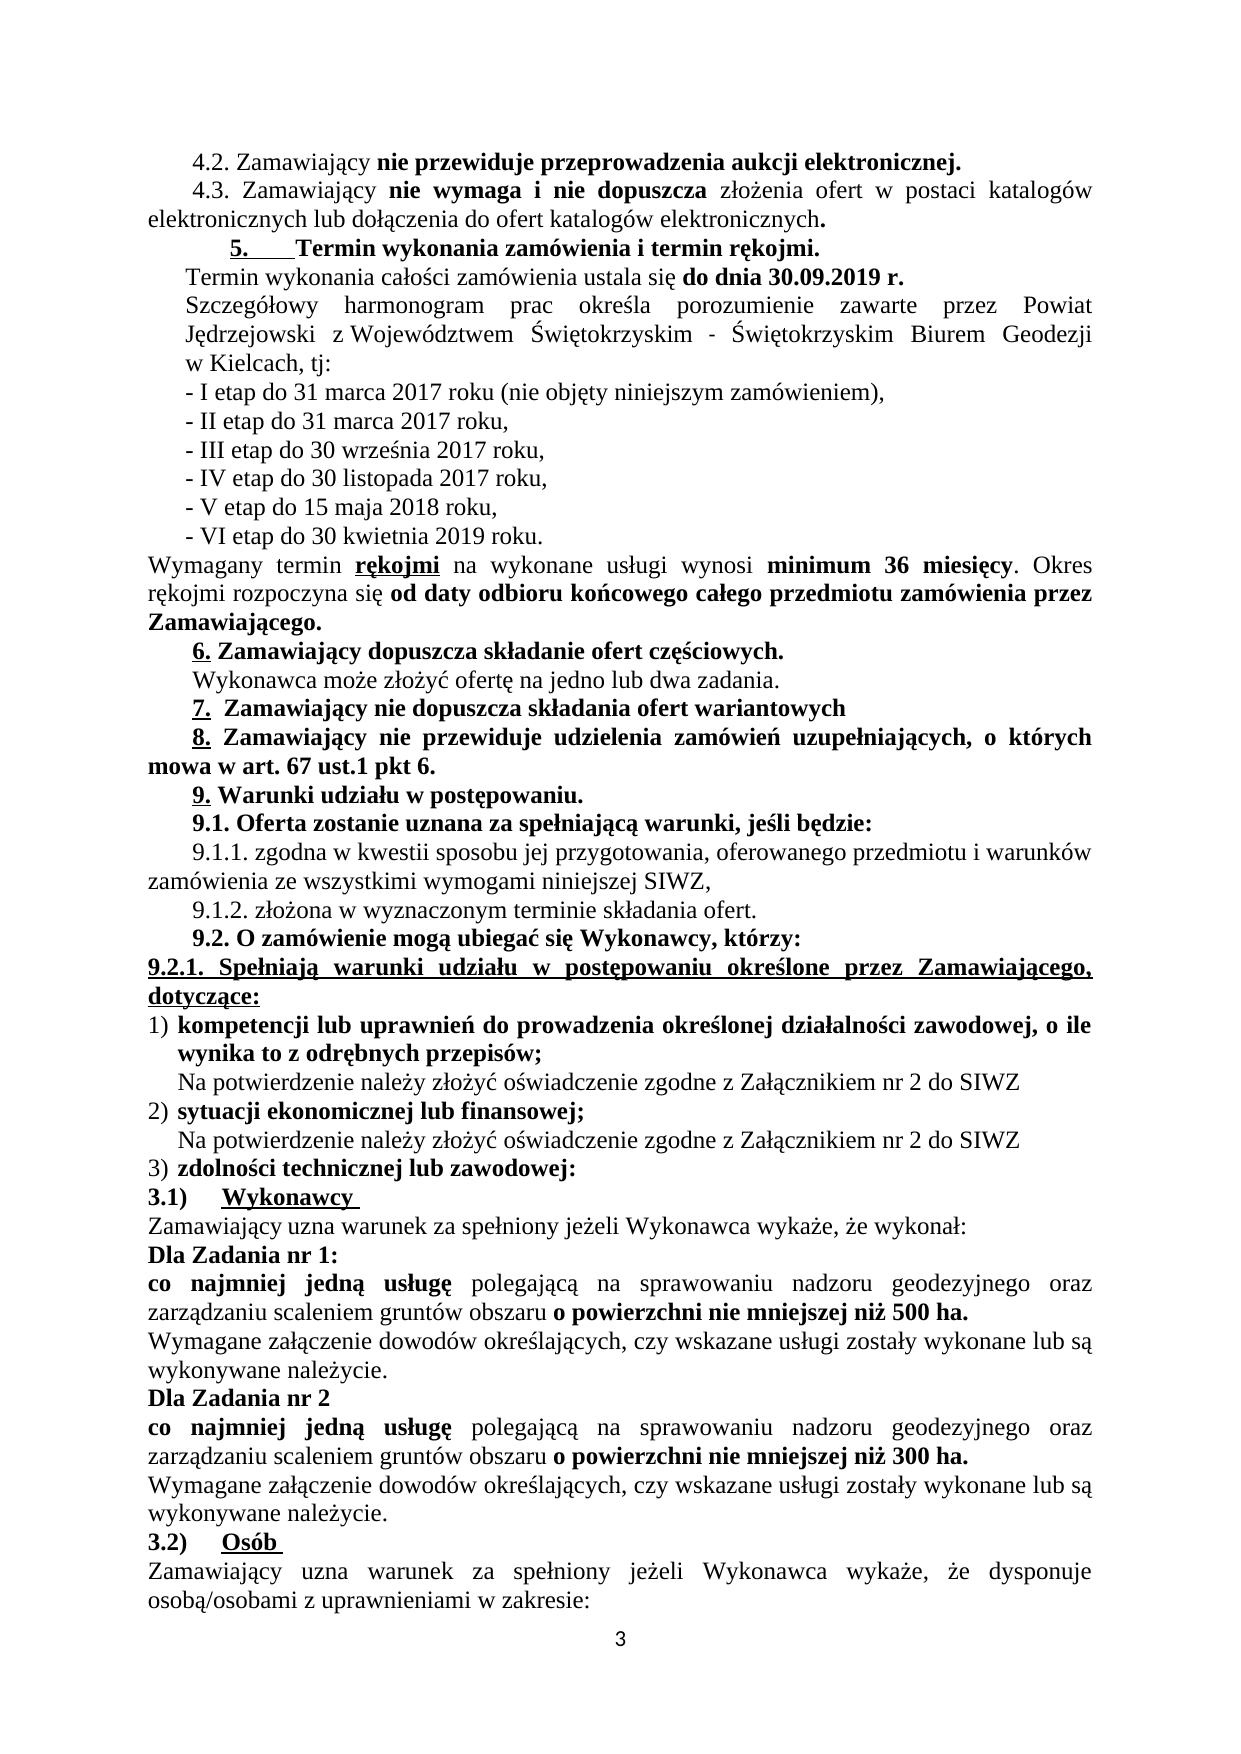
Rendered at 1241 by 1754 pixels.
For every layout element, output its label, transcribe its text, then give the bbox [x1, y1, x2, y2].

text - II etap do 31 marca 2017 roku, [185, 406, 1093, 435]
text - V etap do 15 maja 2018 roku, [185, 492, 1093, 521]
text Na potwierdzenie należy złożyć oświadczenie zgodne z Załącznikiem nr 2 do SIWZ [148, 1067, 1093, 1096]
list Osób [148, 1527, 1093, 1556]
text Wymagane załączenie dowodów określających, czy wskazane usługi zostały wykonane lub są wykonywane należycie. [148, 1326, 1093, 1383]
text - I etap do 31 marca 2017 roku (nie objęty niniejszym zamówieniem), [185, 377, 1093, 406]
text 9.2.1. Spełniają warunki udziału w postępowaniu określone przez Zamawiającego, dotyczące: [148, 979, 1093, 1010]
text 9.1.1. zgodna w kwestii sposobu jej przygotowania, oferowanego przedmiotu i warunków zamówienia ze wszystkimi wymogami niniejszej SIWZ, [148, 837, 1093, 895]
text - VI etap do 30 kwietnia 2019 roku. [185, 521, 1093, 550]
text - IV etap do 30 listopada 2017 roku, [185, 463, 1093, 492]
text Wymagany termin rękojmi na wykonane usługi wynosi minimum 36 miesięcy. Okres rękojmi rozpoczyna się od daty odbioru końcowego całego przedmiotu zamówienia przez Zamawiającego. [148, 550, 1093, 636]
text Wykonawca może złożyć ofertę na jedno lub dwa zadania. [148, 665, 1093, 693]
list sytuacji ekonomicznej lub finansowej; [148, 1096, 1093, 1125]
text co najmniej jedną usługę polegającą na sprawowaniu nadzoru geodezyjnego oraz zarządzaniu scaleniem gruntów obszaru o powierzchni nie mniejszej niż 300 ha. [148, 1412, 1093, 1470]
list Termin wykonania zamówienia i termin rękojmi. [223, 233, 1093, 262]
list Wykonawcy [148, 1182, 1093, 1211]
text 9.2.1. Spełniają warunki udziału w postępowaniu określone przez Zamawiającego, dotyczące: [148, 952, 1093, 977]
text Zamawiający uzna warunek za spełniony jeżeli Wykonawca wykaże, że dysponuje osobą/osobami z uprawnieniami w zakresie: [148, 1556, 1093, 1613]
text - III etap do 30 września 2017 roku, [185, 435, 1093, 463]
text Na potwierdzenie należy złożyć oświadczenie zgodne z Załącznikiem nr 2 do SIWZ [148, 1125, 1093, 1153]
text 6. Zamawiający dopuszcza składanie ofert częściowych. [148, 636, 1093, 665]
text 9.2. O zamówienie mogą ubiegać się Wykonawcy, którzy: [148, 923, 1093, 952]
text 8. Zamawiający nie przewiduje udzielenia zamówień uzupełniających, o których mowa w art. 67 ust.1 pkt 6. [148, 722, 1093, 780]
text 9.1. Oferta zostanie uznana za spełniającą warunki, jeśli będzie: [148, 808, 1093, 837]
text Dla Zadania nr 1: [148, 1240, 1093, 1268]
text Zamawiający uzna warunek za spełniony jeżeli Wykonawca wykaże, że wykonał: [148, 1211, 1093, 1240]
text 4.3. Zamawiający nie wymaga i nie dopuszcza złożenia ofert w postaci katalogów elektronicznych lub dołączenia do ofert katalogów elektronicznych. [148, 176, 1093, 233]
text Szczegółowy harmonogram prac określa porozumienie zawarte przez Powiat Jędrzejowski z Województwem Świętokrzyskim - Świętokrzyskim Biurem Geodezji w Kielcach, tj: [185, 291, 1093, 377]
text 9. Warunki udziału w postępowaniu. [148, 780, 1093, 808]
text co najmniej jedną usługę polegającą na sprawowaniu nadzoru geodezyjnego oraz zarządzaniu scaleniem gruntów obszaru o powierzchni nie mniejszej niż 500 ha. [148, 1268, 1093, 1326]
text Dla Zadania nr 2 [148, 1383, 1093, 1412]
text 7. Zamawiający nie dopuszcza składania ofert wariantowych [148, 693, 1093, 722]
list kompetencji lub uprawnień do prowadzenia określonej działalności zawodowej, o ile wynika to z odrębnych przepisów; [148, 1010, 1093, 1067]
text 4.2. Zamawiający nie przewiduje przeprowadzenia aukcji elektronicznej. [148, 147, 1093, 176]
text Wymagane załączenie dowodów określających, czy wskazane usługi zostały wykonane lub są wykonywane należycie. [148, 1470, 1093, 1527]
text Termin wykonania całości zamówienia ustala się do dnia 30.09.2019 r. [185, 262, 1093, 291]
text 9.1.2. złożona w wyznaczonym terminie składania ofert. [148, 895, 1093, 923]
list zdolności technicznej lub zawodowej: [148, 1153, 1093, 1182]
